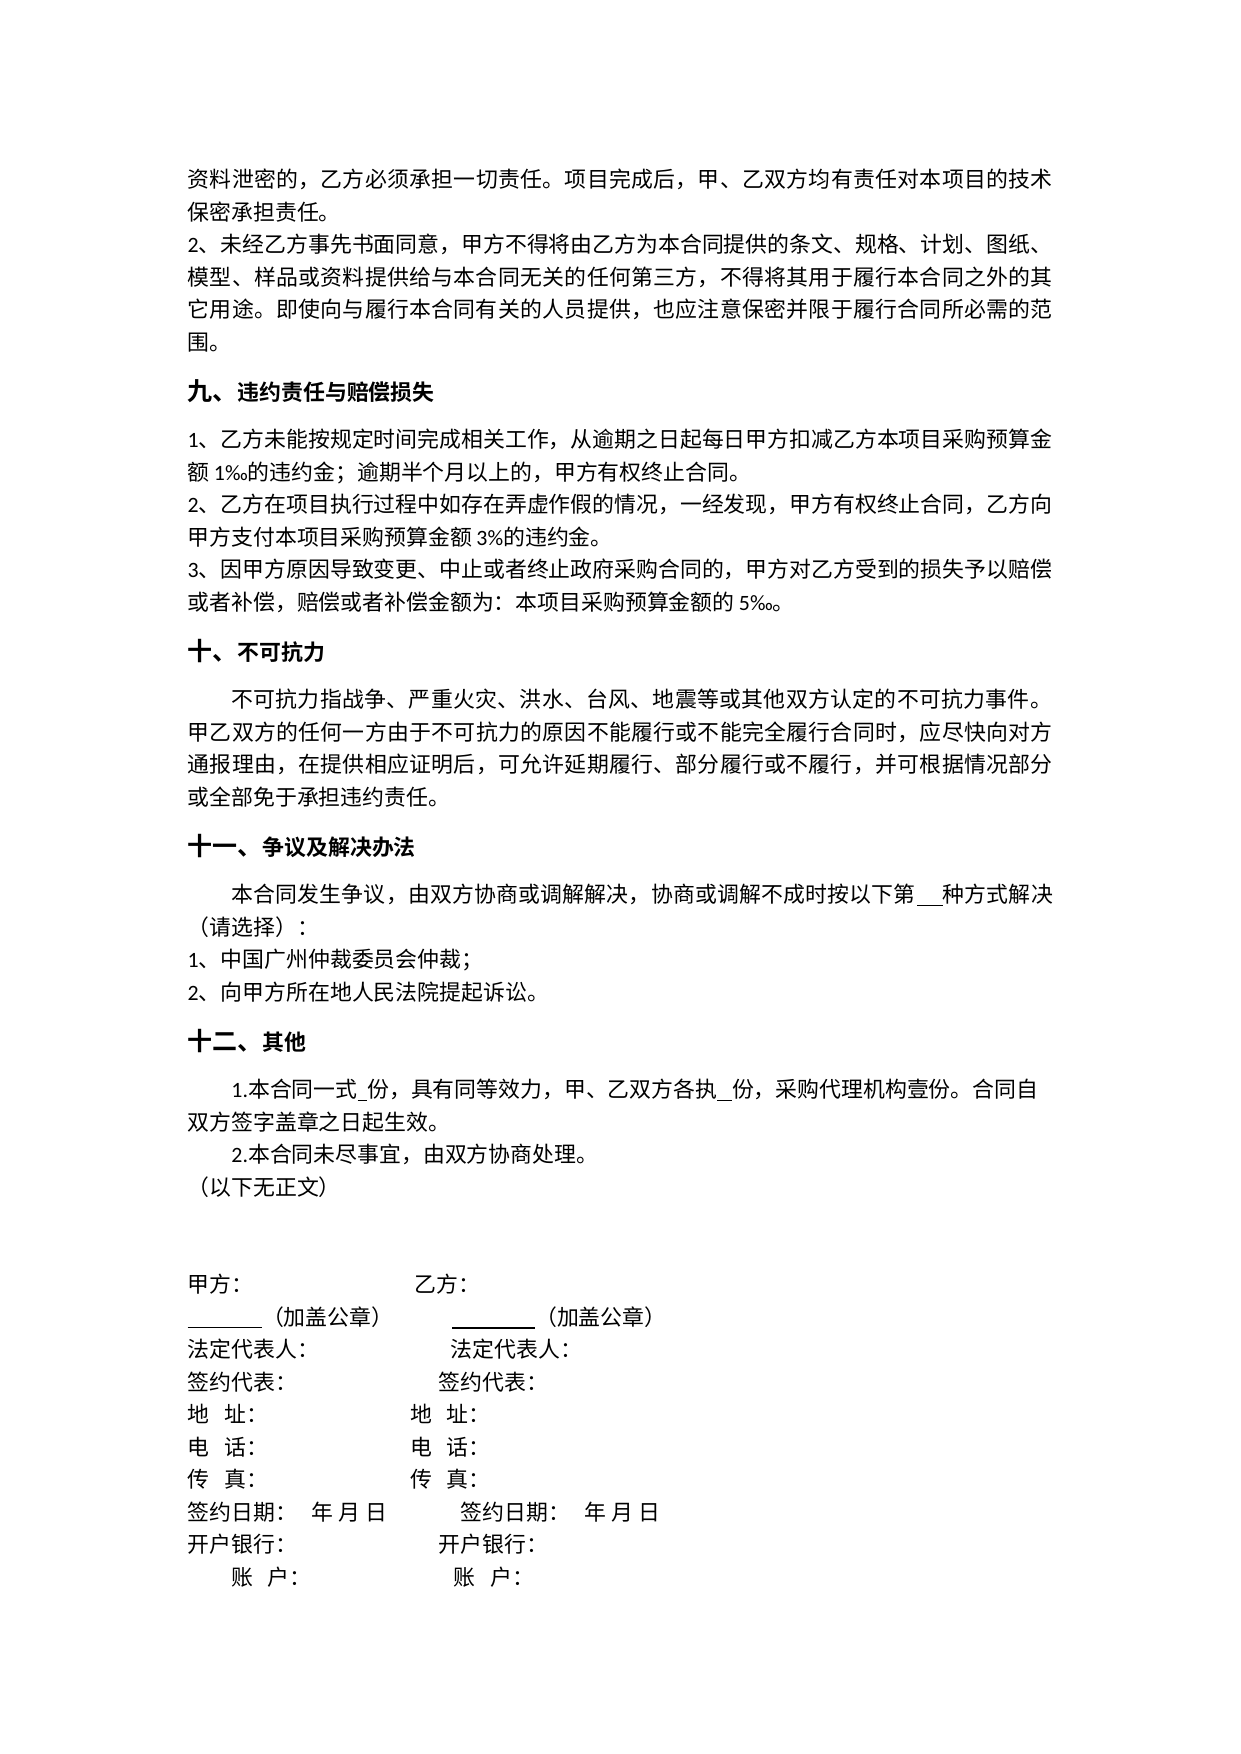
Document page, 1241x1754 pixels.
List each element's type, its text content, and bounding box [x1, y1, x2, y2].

text 签约日期： 年 月 日 签约日期： 年 月 日 [187, 1494, 1053, 1527]
text 1.本合同一式 份，具有同等效力，甲、乙双方各执 份，采购代理机构壹份。合同自双方签字盖章之日起生效。 [187, 1072, 1053, 1137]
text 2.本合同未尽事宜，由双方协商处理。 [187, 1137, 1053, 1169]
text 3、因甲方原因导致变更、中止或者终止政府采购合同的，甲方对乙方受到的损失予以赔偿或者补偿，赔偿或者补偿金额为：本项目采购预算金额的5‰。 [187, 552, 1053, 617]
text （加盖公章） （加盖公章） [187, 1299, 1053, 1332]
text 1、中国广州仲裁委员会仲裁； [187, 942, 1053, 974]
text 签约代表： 签约代表： [187, 1364, 1053, 1397]
text 2、向甲方所在地人民法院提起诉讼。 [187, 974, 1053, 1007]
text 法定代表人： 法定代表人： [187, 1332, 1053, 1364]
text 十二、其他 [187, 1007, 1053, 1072]
text 电 话： 电 话： [187, 1429, 1053, 1462]
text 本合同发生争议，由双方协商或调解解决，协商或调解不成时按以下第 种方式解决（请选择）： [187, 877, 1053, 942]
text 传 真： 传 真： [187, 1462, 1053, 1494]
text 开户银行： 开户银行： [187, 1527, 1053, 1559]
text 2、未经乙方事先书面同意，甲方不得将由乙方为本合同提供的条文、规格、计划、图纸、模型、样品或资料提供给与本合同无关的任何第三方，不得将其用于履行本合同之外的其它用途。即使向与履行本合同有关的人员提供，也应注意保密并限于履行合同所必需的范围。 [187, 227, 1053, 357]
text 九、违约责任与赔偿损失 [187, 357, 1053, 422]
text 账 户： 账 户： [187, 1559, 1053, 1592]
text 2、乙方在项目执行过程中如存在弄虚作假的情况，一经发现，甲方有权终止合同，乙方向甲方支付本项目采购预算金额3%的违约金。 [187, 487, 1053, 552]
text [187, 162, 1053, 227]
text 不可抗力指战争、严重火灾、洪水、台风、地震等或其他双方认定的不可抗力事件。甲乙双方的任何一方由于不可抗力的原因不能履行或不能完全履行合同时，应尽快向对方通报理由，在提供相应证明后，可允许延期履行、部分履行或不履行，并可根据情况部分或全部免于承担违约责任。 [187, 682, 1053, 812]
text 地 址： 地 址： [187, 1397, 1053, 1429]
text 十、不可抗力 [187, 617, 1053, 682]
text 十一、争议及解决办法 [187, 812, 1053, 877]
text （以下无正文） [187, 1169, 1053, 1202]
text 1、乙方未能按规定时间完成相关工作，从逾期之日起每日甲方扣减乙方本项目采购预算金额1‰的违约金；逾期半个月以上的，甲方有权终止合同。 [187, 422, 1053, 487]
text 甲方： 乙方： [187, 1267, 1053, 1299]
